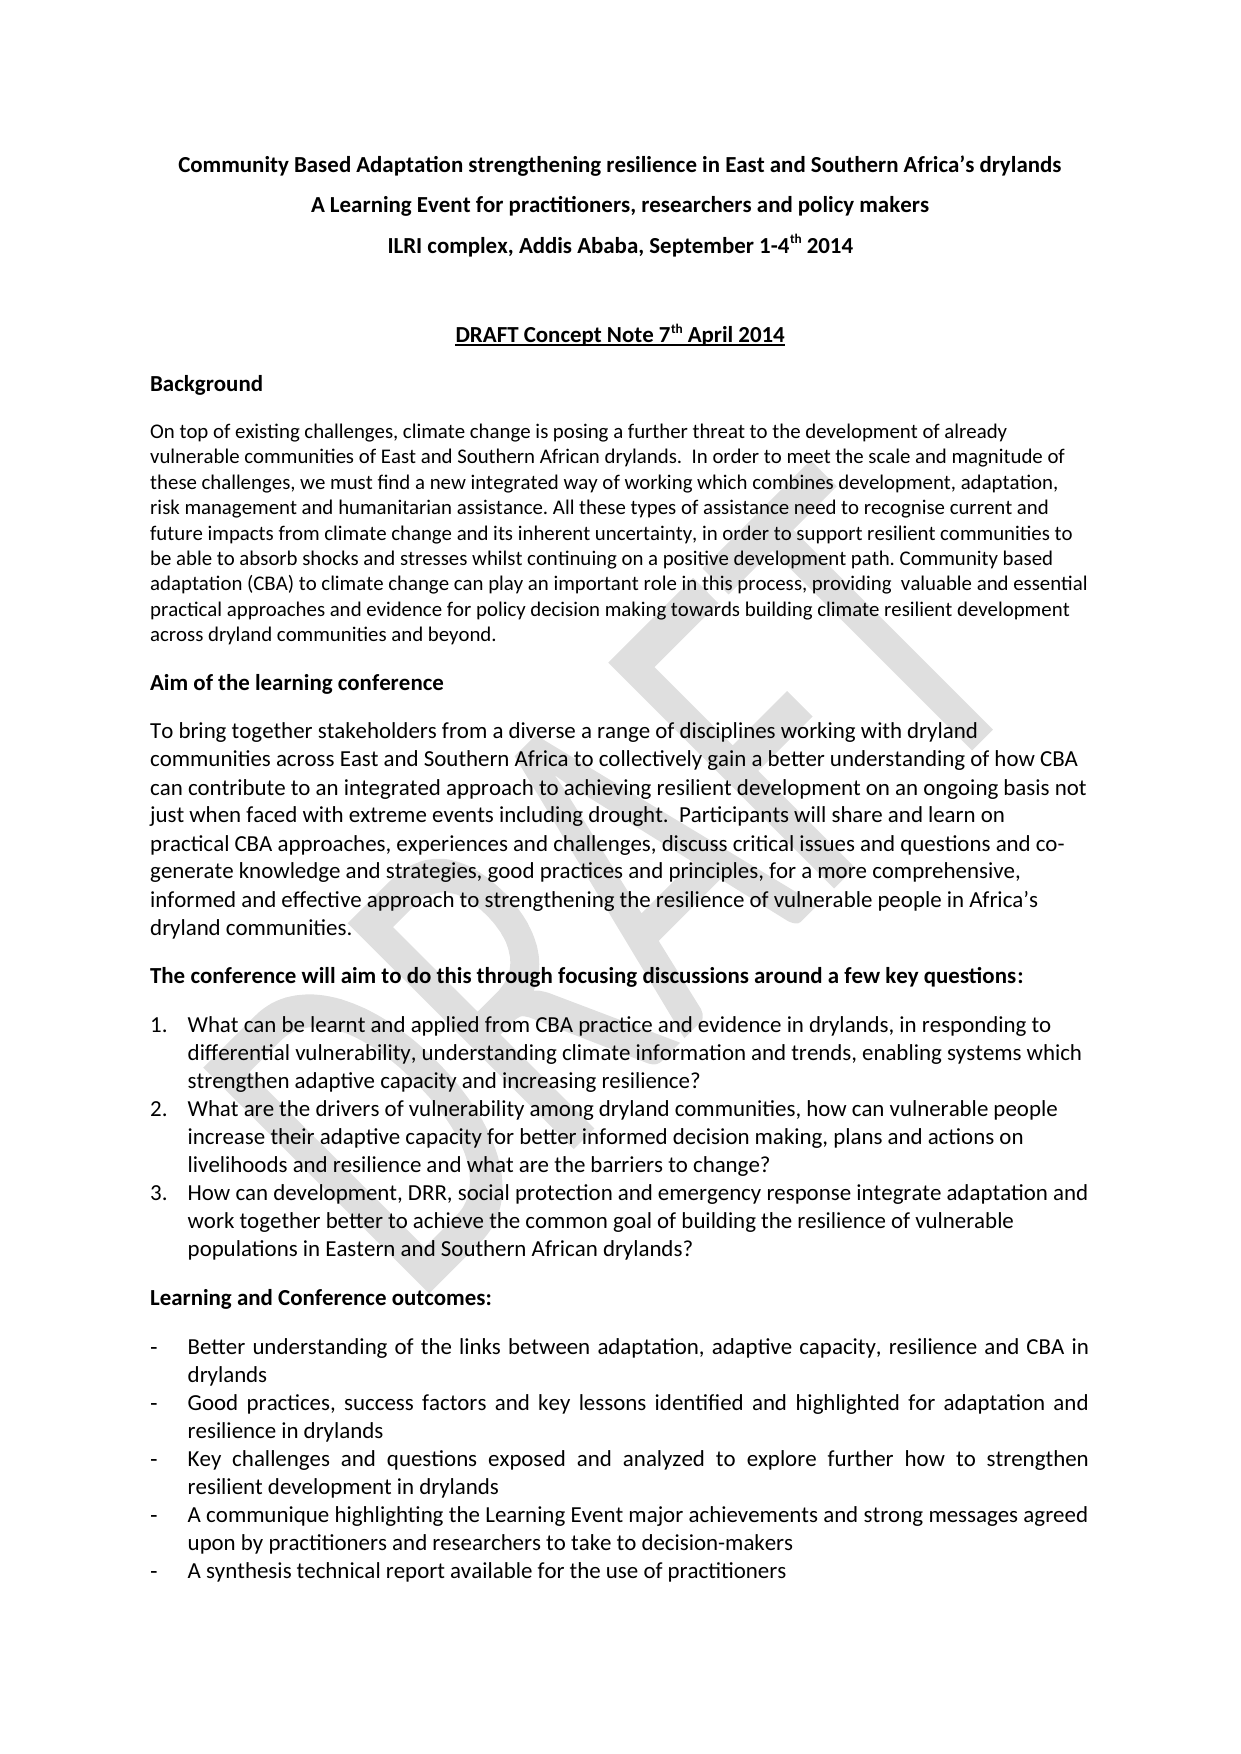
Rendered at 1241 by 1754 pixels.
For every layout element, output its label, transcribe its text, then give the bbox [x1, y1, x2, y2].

text The conference will aim to do this through focusing discussions around a few key questions: [150, 962, 1090, 989]
list Better understanding of the links between adaptation, adaptive capacity, resilience and CBA in drylands [150, 1332, 1090, 1388]
text Learning and Conference outcomes: [150, 1283, 1090, 1311]
list Key challenges and questions exposed and analyzed to explore further how to strengthen resilient development in drylands [150, 1444, 1090, 1500]
text ILRI complex, Addis Ababa, September 1-4th 2014 [150, 231, 1090, 259]
list A synthesis technical report available for the use of practitioners [150, 1556, 1090, 1584]
list Good practices, success factors and key lessons identified and highlighted for adaptation and resilience in drylands [150, 1388, 1090, 1444]
list How can development, DRR, social protection and emergency response integrate adaptation and work together better to achieve the common goal of building the resilience of vulnerable populations in Eastern and Southern African drylands? [150, 1178, 1090, 1263]
list What can be learnt and applied from CBA practice and evidence in drylands, in responding to differential vulnerability, understanding climate information and trends, enabling systems which strengthen adaptive capacity and increasing resilience? [150, 1010, 1090, 1094]
text Aim of the learning conference [150, 668, 1090, 696]
text Community Based Adaptation strengthening resilience in East and Southern Africa’s drylands [150, 150, 1090, 178]
list What are the drivers of vulnerability among dryland communities, how can vulnerable people increase their adaptive capacity for better informed decision making, plans and actions on livelihoods and resilience and what are the barriers to change? [150, 1094, 1090, 1178]
list A communique highlighting the Learning Event major achievements and strong messages agreed upon by practitioners and researchers to take to decision-makers [150, 1500, 1090, 1556]
text To bring together stakeholders from a diverse a range of disciplines working with dryland communities across East and Southern Africa to collectively gain a better understanding of how CBA can contribute to an integrated approach to achieving resilient development on an ongoing basis not just when faced with extreme events including drought. Participants will share and learn on practical CBA approaches, experiences and challenges, discuss critical issues and questions and co-generate knowledge and strategies, good practices and principles, for a more comprehensive, informed and effective approach to strengthening the resilience of vulnerable people in Africa’s dryland communities. [150, 717, 1090, 941]
text DRAFT Concept Note 7th April 2014 [150, 320, 1090, 348]
text On top of existing challenges, climate change is posing a further threat to the development of already vulnerable communities of East and Southern African drylands. In order to meet the scale and magnitude of these challenges, we must find a new integrated way of working which combines development, adaptation, risk management and humanitarian assistance. All these types of assistance need to recognise current and future impacts from climate change and its inherent uncertainty, in order to support resilient communities to be able to absorb shocks and stresses whilst continuing on a positive development path. Community based adaptation (CBA) to climate change can play an important role in this process, providing valuable and essential practical approaches and evidence for policy decision making towards building climate resilient development across dryland communities and beyond. [150, 418, 1090, 647]
text A Learning Event for practitioners, researchers and policy makers [150, 191, 1090, 218]
text Background [150, 369, 1090, 397]
